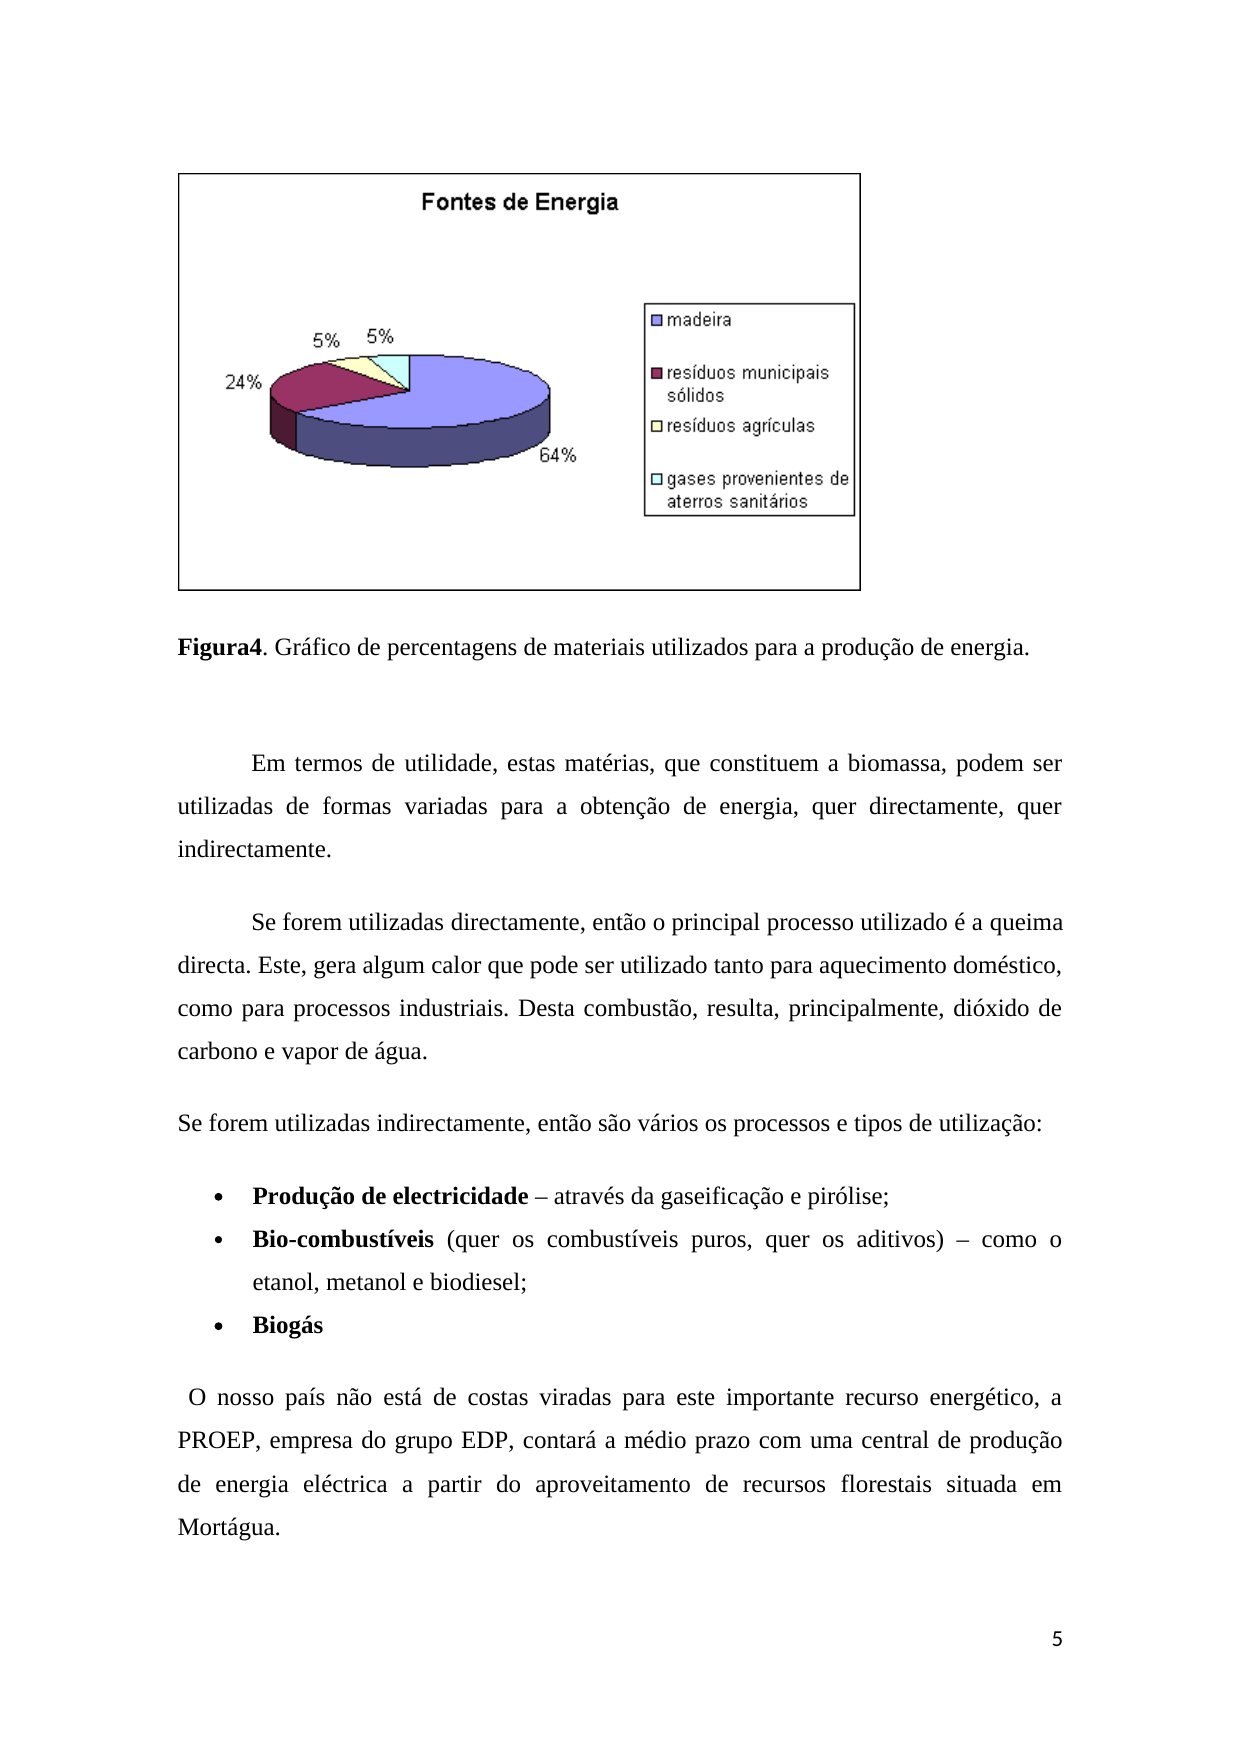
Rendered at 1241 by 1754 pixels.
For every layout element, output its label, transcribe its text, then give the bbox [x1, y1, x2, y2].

list Produção de electricidade – através da gaseificação e pirólise; [215, 1181, 1063, 1209]
list Bio-combustíveis (quer os combustíveis puros, quer os aditivos) – como o etanol, metanol e biodiesel; [215, 1224, 1063, 1296]
text Se forem utilizadas directamente, então o principal processo utilizado é a queima directa. Este, gera algum calor que pode ser utilizado tanto para aquecimento doméstico, como para processos industriais. Desta combustão, resulta, principalmente, dióxido de carbono e vapor de água. [177, 907, 1063, 1065]
text O nosso país não está de costas viradas para este importante recurso energético, a PROEP, empresa do grupo EDP, contará a médio prazo com uma central de produção de energia eléctrica a partir do aproveitamento de recursos florestais situada em Mortágua. [177, 1382, 1063, 1541]
text Em termos de utilidade, estas matérias, que constituem a biomassa, podem ser utilizadas de formas variadas para a obtenção de energia, quer directamente, quer indirectamente. [177, 748, 1063, 863]
list Biogás [215, 1310, 1063, 1339]
text Figura4. Gráfico de percentagens de materiais utilizados para a produção de energia. [177, 632, 1063, 661]
text Se forem utilizadas indirectamente, então são vários os processos e tipos de utilização: [177, 1108, 1063, 1137]
picture [178, 173, 861, 591]
